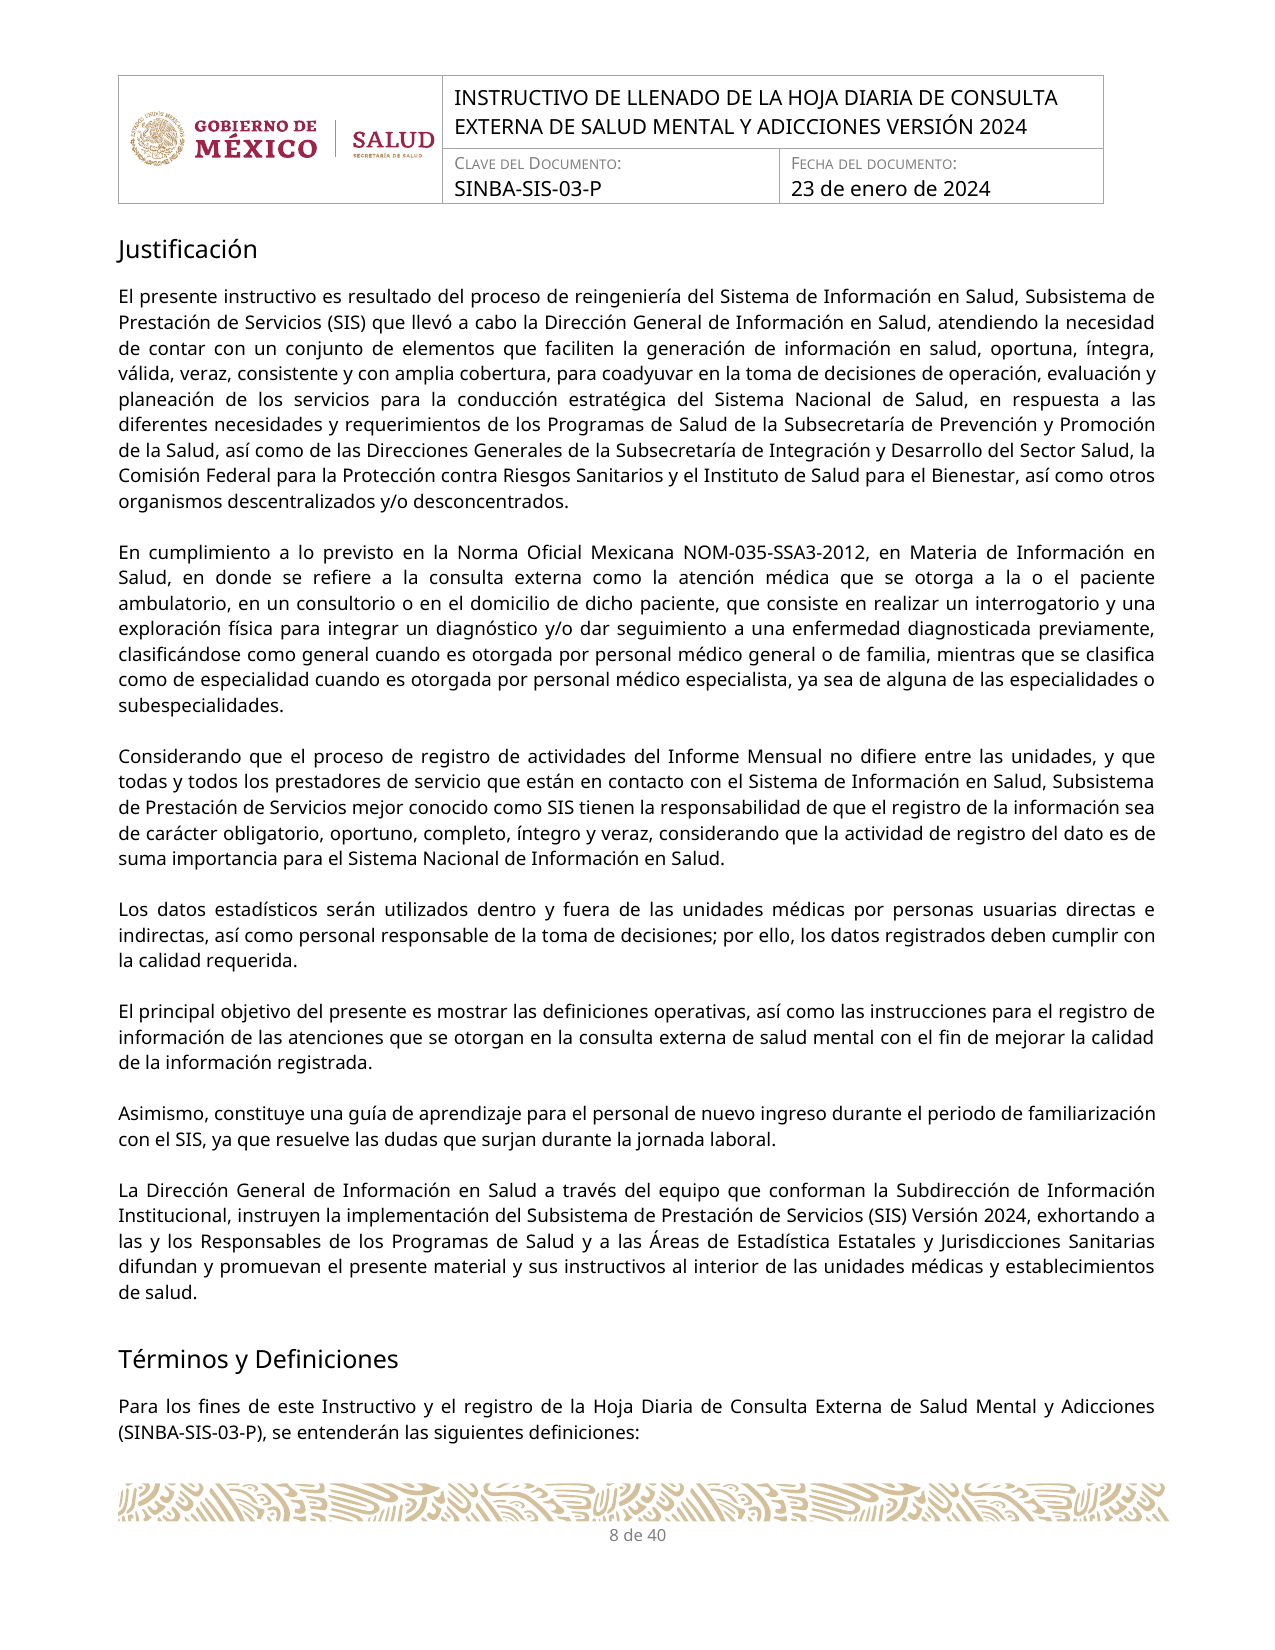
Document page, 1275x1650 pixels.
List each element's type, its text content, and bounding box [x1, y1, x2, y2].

subtitle Términos y Definiciones [118, 1342, 1157, 1376]
text El principal objetivo del presente es mostrar las definiciones operativas, así como las instrucciones para el registro de información de las atenciones que se otorgan en la consulta externa de salud mental con el fin de mejorar la calidad de la información registrada. [118, 998, 1157, 1075]
subtitle Justificación [118, 232, 1157, 266]
text Para los fines de este Instructivo y el registro de la Hoja Diaria de Consulta Externa de Salud Mental y Adicciones (SINBA-SIS-03-P), se entenderán las siguientes definiciones: [118, 1394, 1157, 1445]
text El presente instructivo es resultado del proceso de reingeniería del Sistema de Información en Salud, Subsistema de Prestación de Servicios (SIS) que llevó a cabo la Dirección General de Información en Salud, atendiendo la necesidad de contar con un conjunto de elementos que faciliten la generación de información en salud, oportuna, íntegra, válida, veraz, consistente y con amplia cobertura, para coadyuvar en la toma de decisiones de operación, evaluación y planeación de los servicios para la conducción estratégica del Sistema Nacional de Salud, en respuesta a las diferentes necesidades y requerimientos de los Programas de Salud de la Subsecretaría de Prevención y Promoción de la Salud, así como de las Direcciones Generales de la Subsecretaría de Integración y Desarrollo del Sector Salud, la Comisión Federal para la Protección contra Riesgos Sanitarios y el Instituto de Salud para el Bienestar, así como otros organismos descentralizados y/o desconcentrados. [118, 284, 1157, 513]
text Considerando que el proceso de registro de actividades del Informe Mensual no difiere entre las unidades, y que todas y todos los prestadores de servicio que están en contacto con el Sistema de Información en Salud, Subsistema de Prestación de Servicios mejor conocido como SIS tienen la responsabilidad de que el registro de la información sea de carácter obligatorio, oportuno, completo, íntegro y veraz, considerando que la actividad de registro del dato es de suma importancia para el Sistema Nacional de Información en Salud. [118, 743, 1157, 871]
text Asimismo, constituye una guía de aprendizaje para el personal de nuevo ingreso durante el periodo de familiarización con el SIS, ya que resuelve las dudas que surjan durante la jornada laboral. [118, 1101, 1157, 1152]
text Los datos estadísticos serán utilizados dentro y fuera de las unidades médicas por personas usuarias directas e indirectas, así como personal responsable de la toma de decisiones; por ello, los datos registrados deben cumplir con la calidad requerida. [118, 896, 1157, 973]
text La Dirección General de Información en Salud a través del equipo que conforman la Subdirección de Información Institucional, instruyen la implementación del Subsistema de Prestación de Servicios (SIS) Versión 2024, exhortando a las y los Responsables de los Programas de Salud y a las Áreas de Estadística Estatales y Jurisdicciones Sanitarias difundan y promuevan el presente material y sus instructivos al interior de las unidades médicas y establecimientos de salud. [118, 1177, 1157, 1305]
text En cumplimiento a lo previsto en la Norma Oficial Mexicana NOM-035-SSA3-2012, en Materia de Información en Salud, en donde se refiere a la consulta externa como la atención médica que se otorga a la o el paciente ambulatorio, en un consultorio o en el domicilio de dicho paciente, que consiste en realizar un interrogatorio y una exploración física para integrar un diagnóstico y/o dar seguimiento a una enfermedad diagnosticada previamente, clasificándose como general cuando es otorgada por personal médico general o de familia, mientras que se clasifica como de especialidad cuando es otorgada por personal médico especialista, ya sea de alguna de las especialidades o subespecialidades. [118, 539, 1157, 718]
